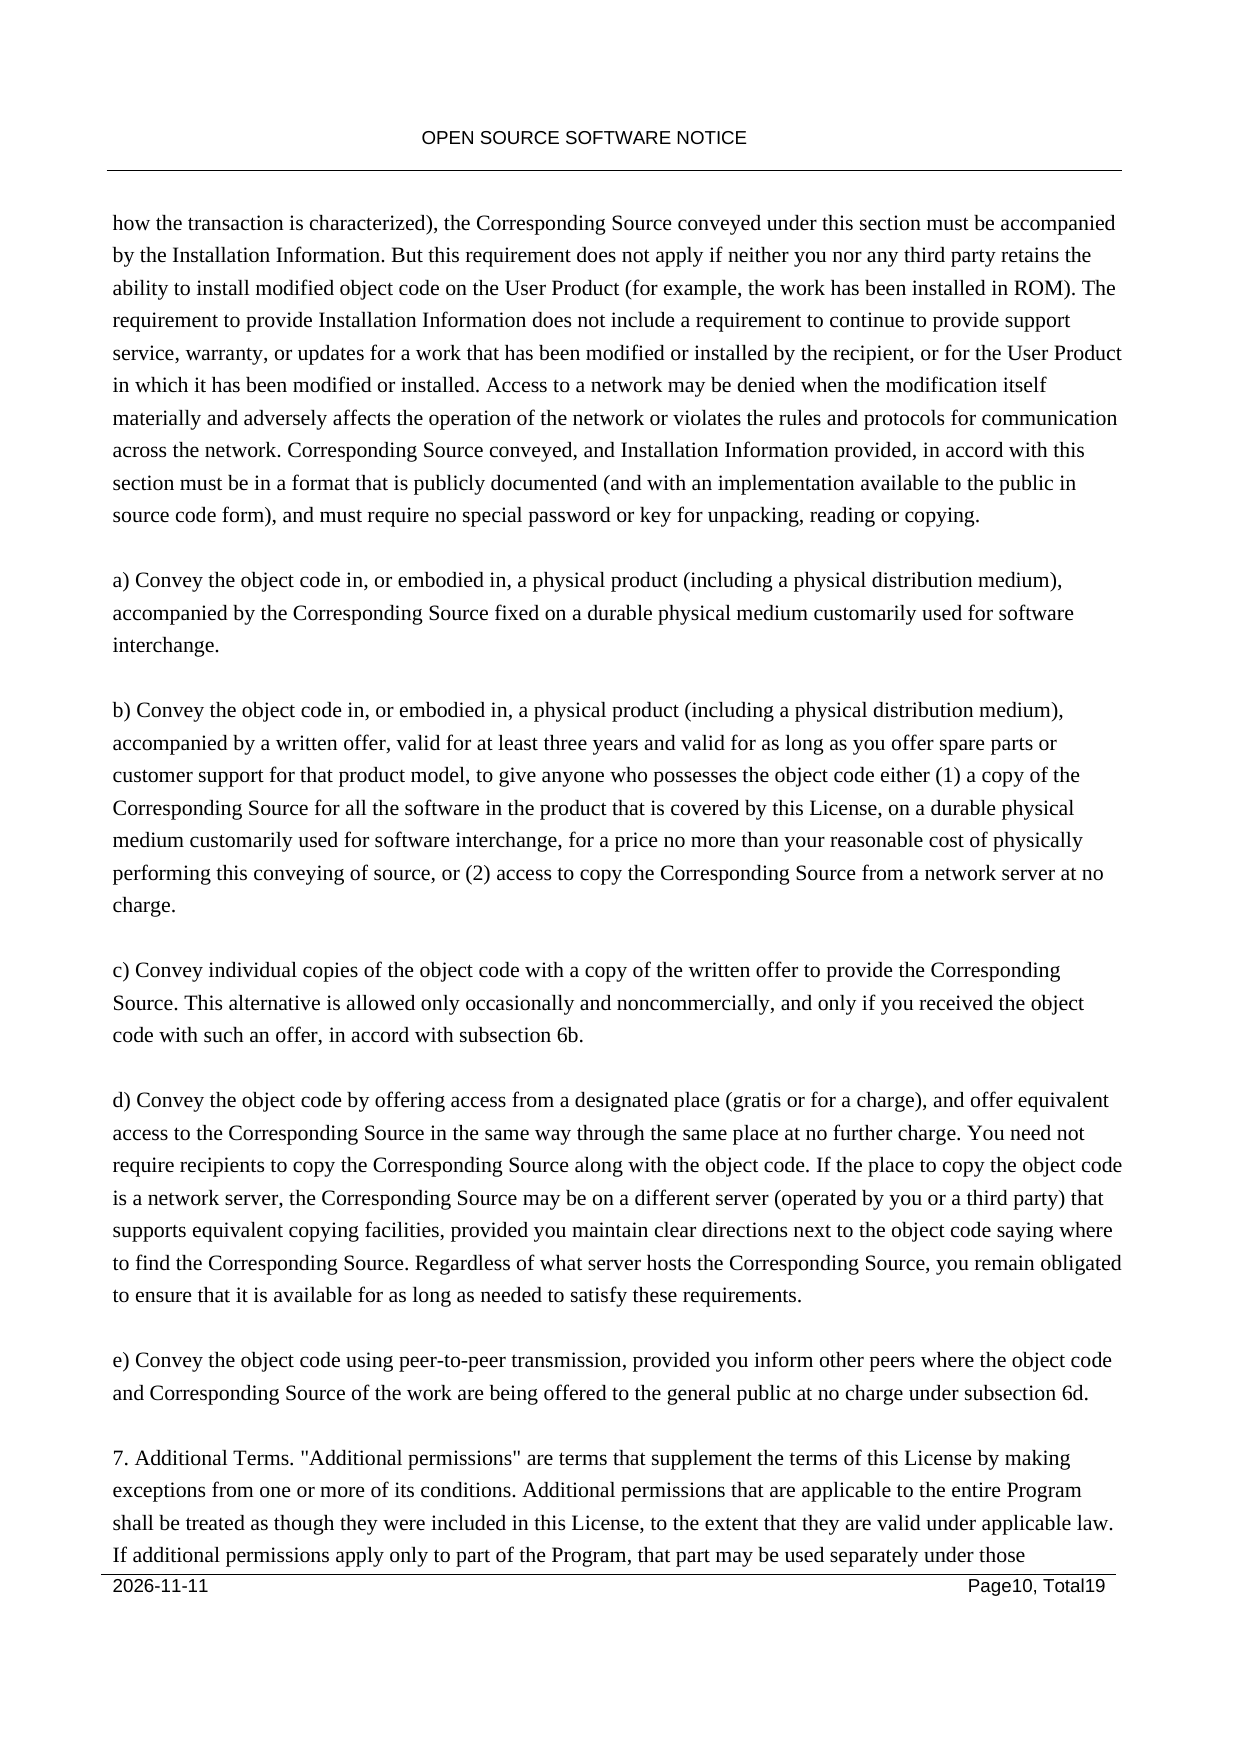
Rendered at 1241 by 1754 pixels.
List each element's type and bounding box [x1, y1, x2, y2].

text [112, 206, 1128, 1571]
